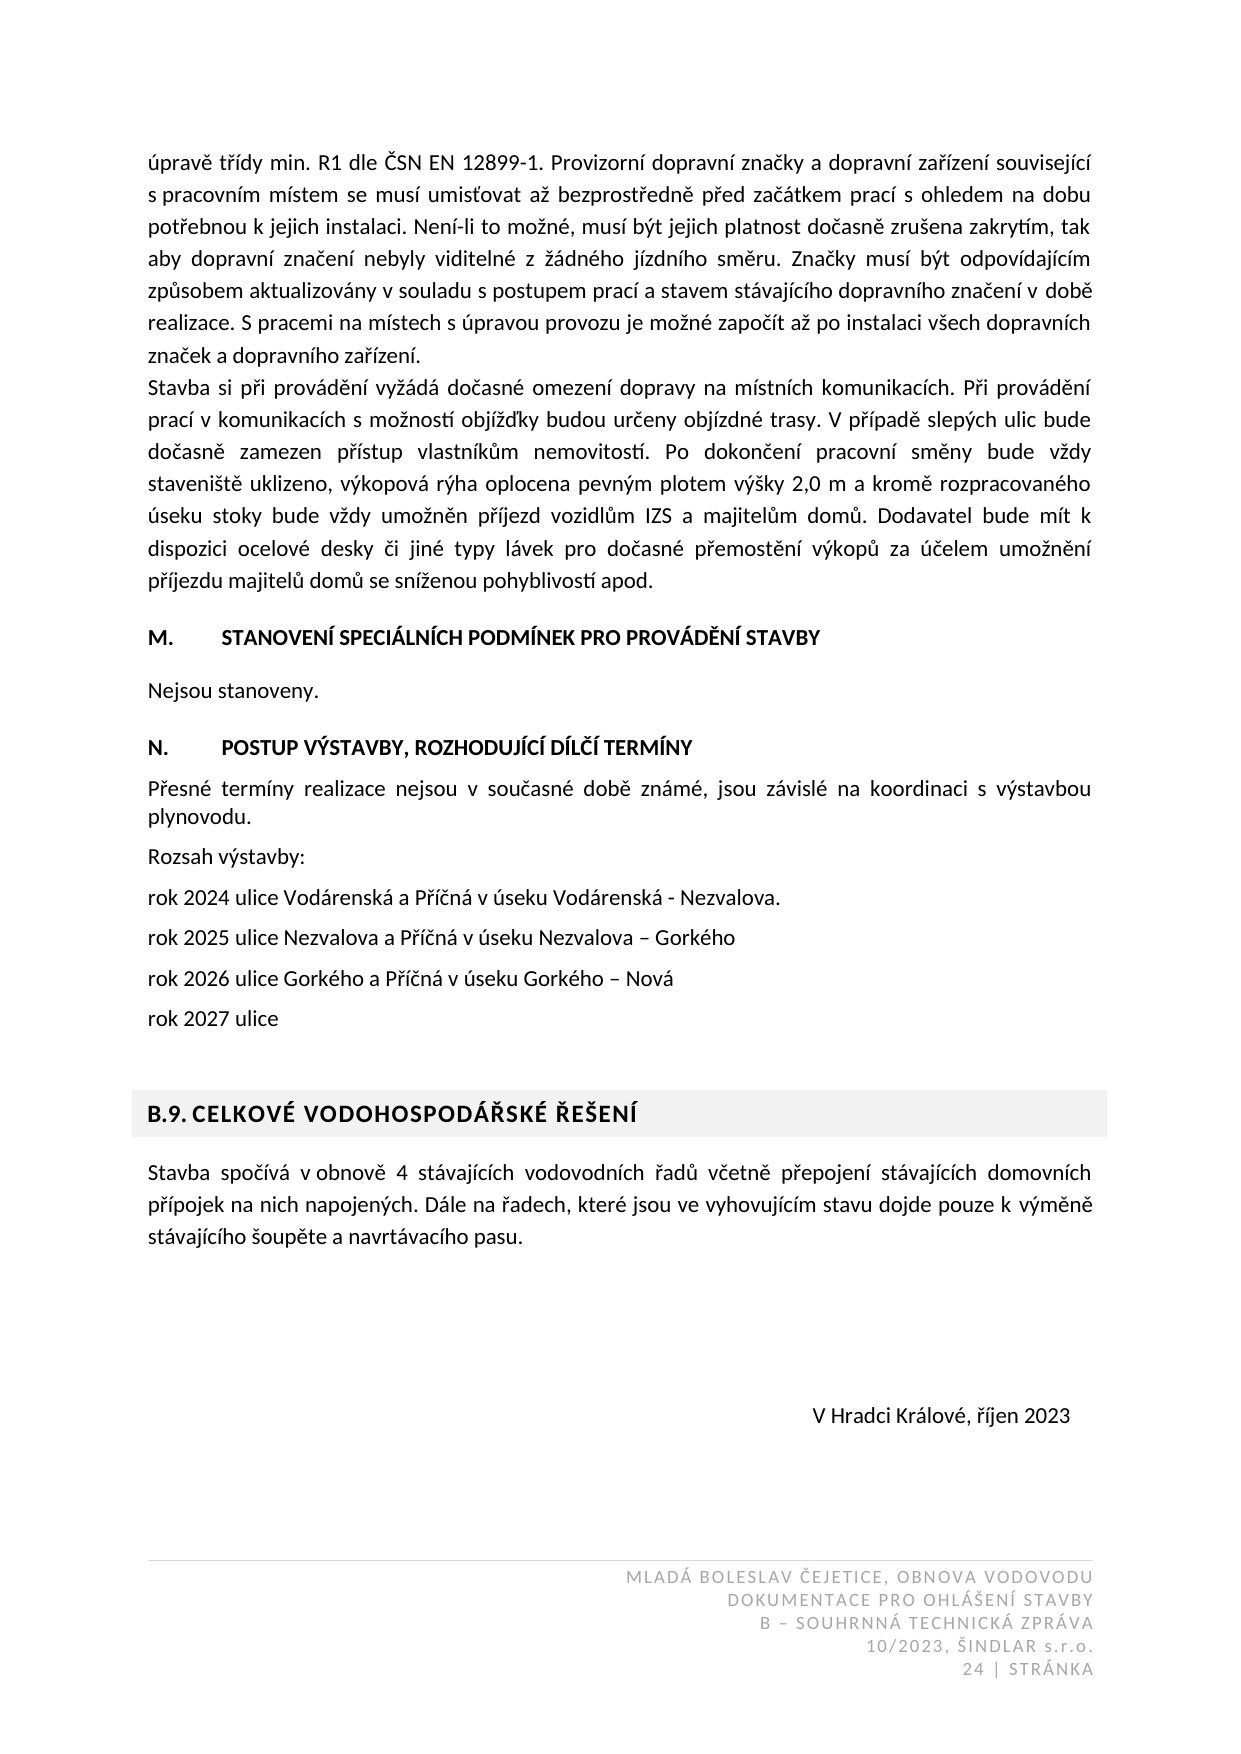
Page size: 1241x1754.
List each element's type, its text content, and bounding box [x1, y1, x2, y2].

text Nejsou stanoveny. [148, 676, 1093, 704]
subtitle Postup výstavby, rozhodující dílčí termíny [148, 733, 1093, 761]
text rok 2025 ulice Nezvalova a Příčná v úseku Nezvalova – Gorkého [148, 923, 1093, 952]
subtitle Stanovení speciálních podmínek pro provádění stavby [148, 623, 1093, 651]
text rok 2026 ulice Gorkého a Příčná v úseku Gorkého – Nová [148, 964, 1093, 992]
text Rozsah výstavby: [148, 842, 1093, 871]
text rok 2027 ulice [148, 1004, 1093, 1033]
text Stavba si při provádění vyžádá dočasné omezení dopravy na místních komunikacích. Při provádění prací v komunikacích s možností objížďky budou určeny objízdné trasy. V případě slepých ulic bude dočasně zamezen přístup vlastníkům nemovitostí. Po dokončení pracovní směny bude vždy staveniště uklizeno, výkopová rýha oplocena pevným plotem výšky 2,0 m a kromě rozpracovaného úseku stoky bude vždy umožněn příjezd vozidlům IZS a majitelům domů. Dodavatel bude mít k dispozici ocelové desky či jiné typy lávek pro dočasné přemostění výkopů za účelem umožnění příjezdu majitelů domů se sníženou pohyblivostí apod. [148, 373, 1093, 594]
subtitle Celkové vodohospodářské řešení [139, 1096, 1101, 1131]
text Přesné termíny realizace nejsou v současné době známé, jsou závislé na koordinaci s výstavbou plynovodu. [148, 774, 1093, 830]
text V Hradci Králové, říjen 2023 [738, 1401, 1093, 1429]
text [148, 148, 1093, 369]
text rok 2024 ulice Vodárenská a Příčná v úseku Vodárenská - Nezvalova. [148, 883, 1093, 911]
text Stavba spočívá v obnově 4 stávajících vodovodních řadů včetně přepojení stávajících domovních přípojek na nich napojených. Dále na řadech, které jsou ve vyhovujícím stavu dojde pouze k výměně stávajícího šoupěte a navrtávacího pasu. [148, 1158, 1093, 1250]
